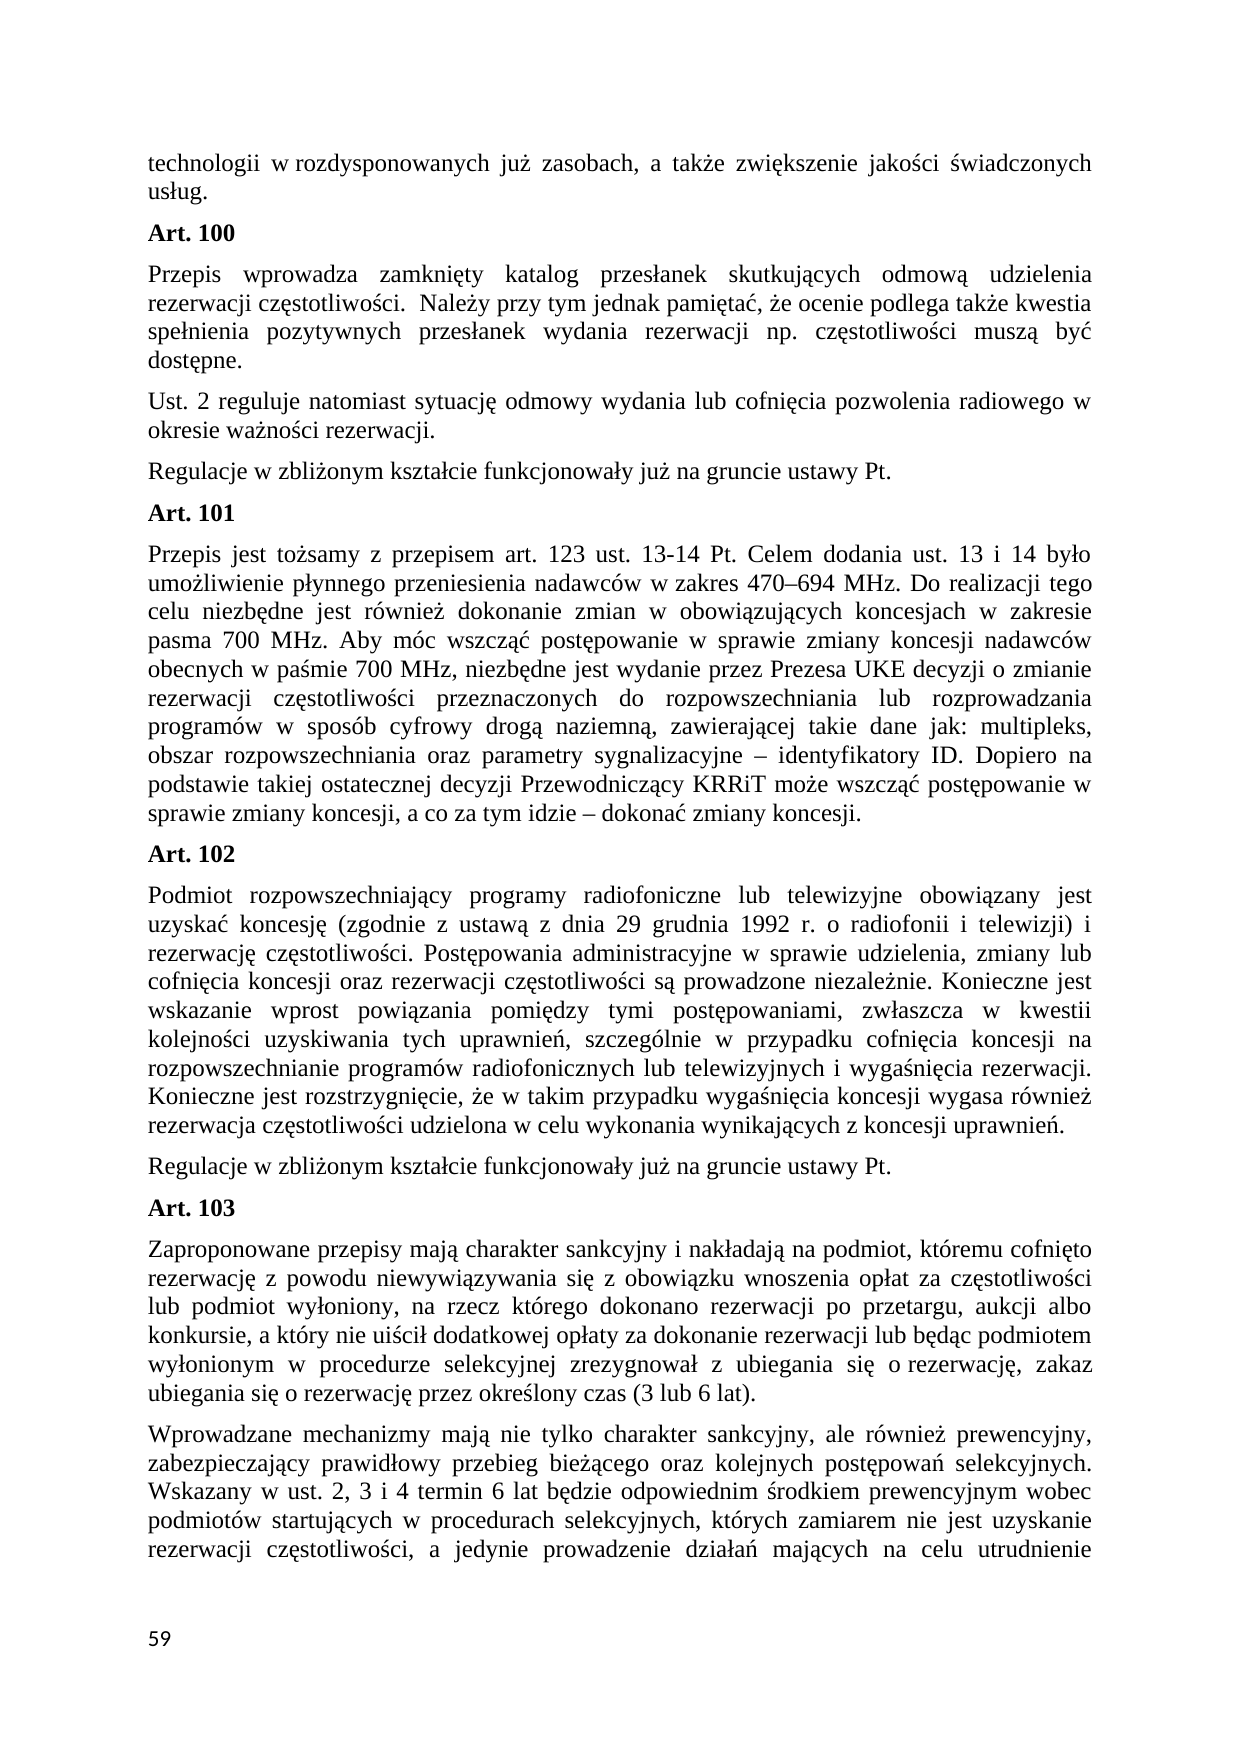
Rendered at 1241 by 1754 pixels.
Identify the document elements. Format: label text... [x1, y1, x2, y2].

text Art. 100 [148, 218, 1093, 246]
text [148, 1419, 1093, 1563]
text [148, 148, 1093, 205]
text Regulacje w zbliżonym kształcie funkcjonowały już na gruncie ustawy Pt. [148, 456, 1093, 485]
text Art. 103 [148, 1193, 1093, 1221]
text Przepis jest tożsamy z przepisem art. 123 ust. 13-14 Pt. Celem dodania ust. 13 i 14 było umożliwienie płynnego przeniesienia nadawców w zakres 470–694 MHz. Do realizacji tego celu niezbędne jest również dokonanie zmian w obowiązujących koncesjach w zakresie pasma 700 MHz. Aby móc wszcząć postępowanie w sprawie zmiany koncesji nadawców obecnych w paśmie 700 MHz, niezbędne jest wydanie przez Prezesa UKE decyzji o zmianie rezerwacji częstotliwości przeznaczonych do rozpowszechniania lub rozprowadzania programów w sposób cyfrowy drogą naziemną, zawierającej takie dane jak: multipleks, obszar rozpowszechniania oraz parametry sygnalizacyjne – identyfikatory ID. Dopiero na podstawie takiej ostatecznej decyzji Przewodniczący KRRiT może wszcząć postępowanie w sprawie zmiany koncesji, a co za tym idzie – dokonać zmiany koncesji. [148, 539, 1093, 826]
text Art. 101 [148, 498, 1093, 526]
text Podmiot rozpowszechniający programy radiofoniczne lub telewizyjne obowiązany jest uzyskać koncesję (zgodnie z ustawą z dnia 29 grudnia 1992 r. o radiofonii i telewizji) i rezerwację częstotliwości. Postępowania administracyjne w sprawie udzielenia, zmiany lub cofnięcia koncesji oraz rezerwacji częstotliwości są prowadzone niezależnie. Konieczne jest wskazanie wprost powiązania pomiędzy tymi postępowaniami, zwłaszcza w kwestii kolejności uzyskiwania tych uprawnień, szczególnie w przypadku cofnięcia koncesji na rozpowszechnianie programów radiofonicznych lub telewizyjnych i wygaśnięcia rezerwacji. Konieczne jest rozstrzygnięcie, że w takim przypadku wygaśnięcia koncesji wygasa również rezerwacja częstotliwości udzielona w celu wykonania wynikających z koncesji uprawnień. [148, 880, 1093, 1139]
text Ust. 2 reguluje natomiast sytuację odmowy wydania lub cofnięcia pozwolenia radiowego w okresie ważności rezerwacji. [148, 386, 1093, 444]
text Art. 102 [148, 839, 1093, 868]
text Regulacje w zbliżonym kształcie funkcjonowały już na gruncie ustawy Pt. [148, 1151, 1093, 1180]
text Przepis wprowadza zamknięty katalog przesłanek skutkujących odmową udzielenia rezerwacji częstotliwości. Należy przy tym jednak pamiętać, że ocenie podlega także kwestia spełnienia pozytywnych przesłanek wydania rezerwacji np. częstotliwości muszą być dostępne. [148, 259, 1093, 374]
text Zaproponowane przepisy mają charakter sankcyjny i nakładają na podmiot, któremu cofnięto rezerwację z powodu niewywiązywania się z obowiązku wnoszenia opłat za częstotliwości lub podmiot wyłoniony, na rzecz którego dokonano rezerwacji po przetargu, aukcji albo konkursie, a który nie uiścił dodatkowej opłaty za dokonanie rezerwacji lub będąc podmiotem wyłonionym w procedurze selekcyjnej zrezygnował z ubiegania się o rezerwację, zakaz ubiegania się o rezerwację przez określony czas (3 lub 6 lat). [148, 1234, 1093, 1406]
